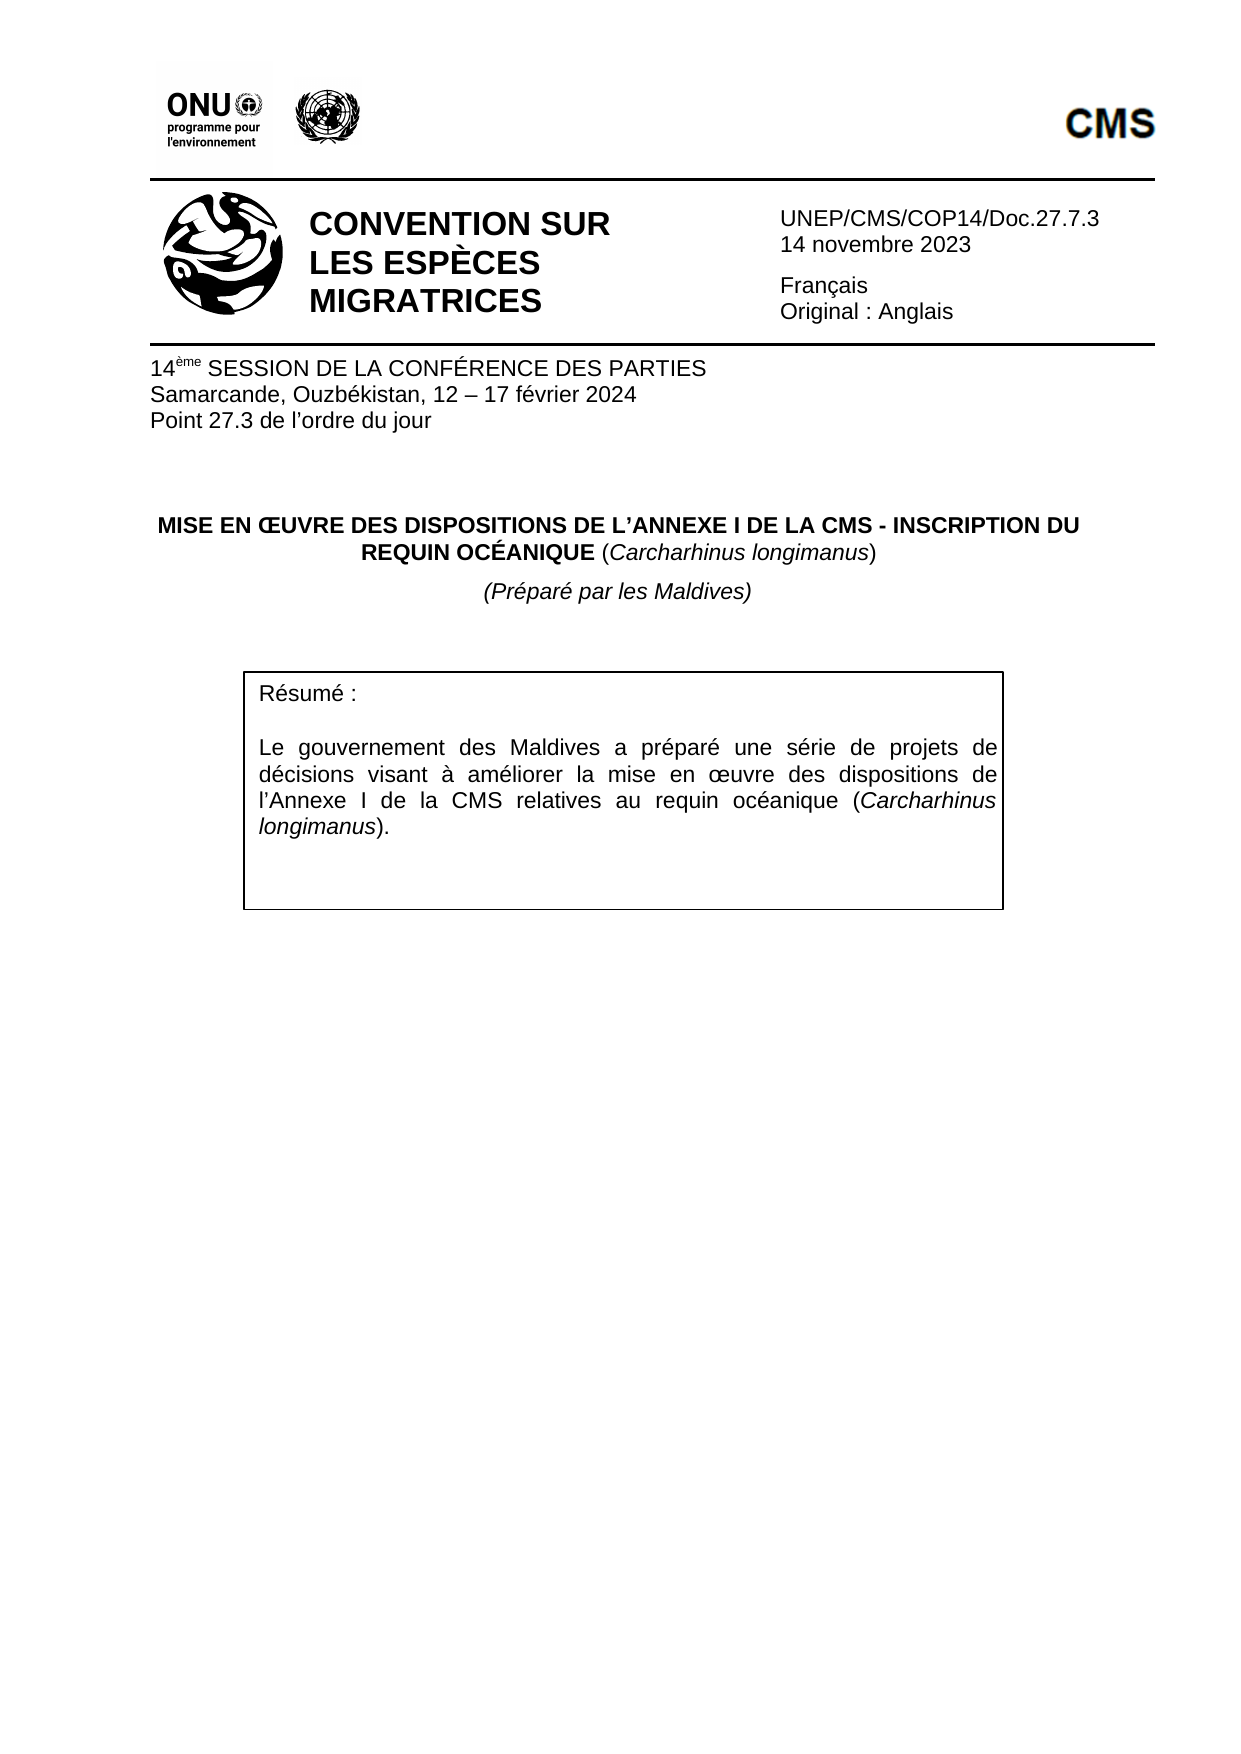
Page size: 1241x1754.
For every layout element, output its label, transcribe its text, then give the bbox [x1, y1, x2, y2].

text (Préparé par les Maldives) [150, 578, 1087, 604]
text Point 27.3 de l’ordre du jour [150, 409, 1090, 434]
text 14ème SESSION DE LA CONFÉRENCE DES PARTIES [150, 354, 1090, 381]
table_header CONVENTION SUR LES ESPÈCES MIGRATRICES [309, 181, 769, 343]
table_header UNEP/CMS/COP14/Doc.27.7.3 14 novembre 2023 Français Original : Anglais [769, 181, 1155, 343]
text REQUIN OCÉANIQUE (Carcharhinus longimanus) [150, 539, 1087, 566]
picture [156, 61, 274, 178]
picture [1063, 101, 1158, 146]
text Samarcande, Ouzbékistan, 12 – 17 février 2024 [150, 382, 1090, 407]
table_header [150, 181, 309, 343]
text MISE EN ŒUVRE DES DISPOSITIONS DE L’ANNEXE I DE LA CMS - INSCRIPTION DU [150, 513, 1087, 539]
